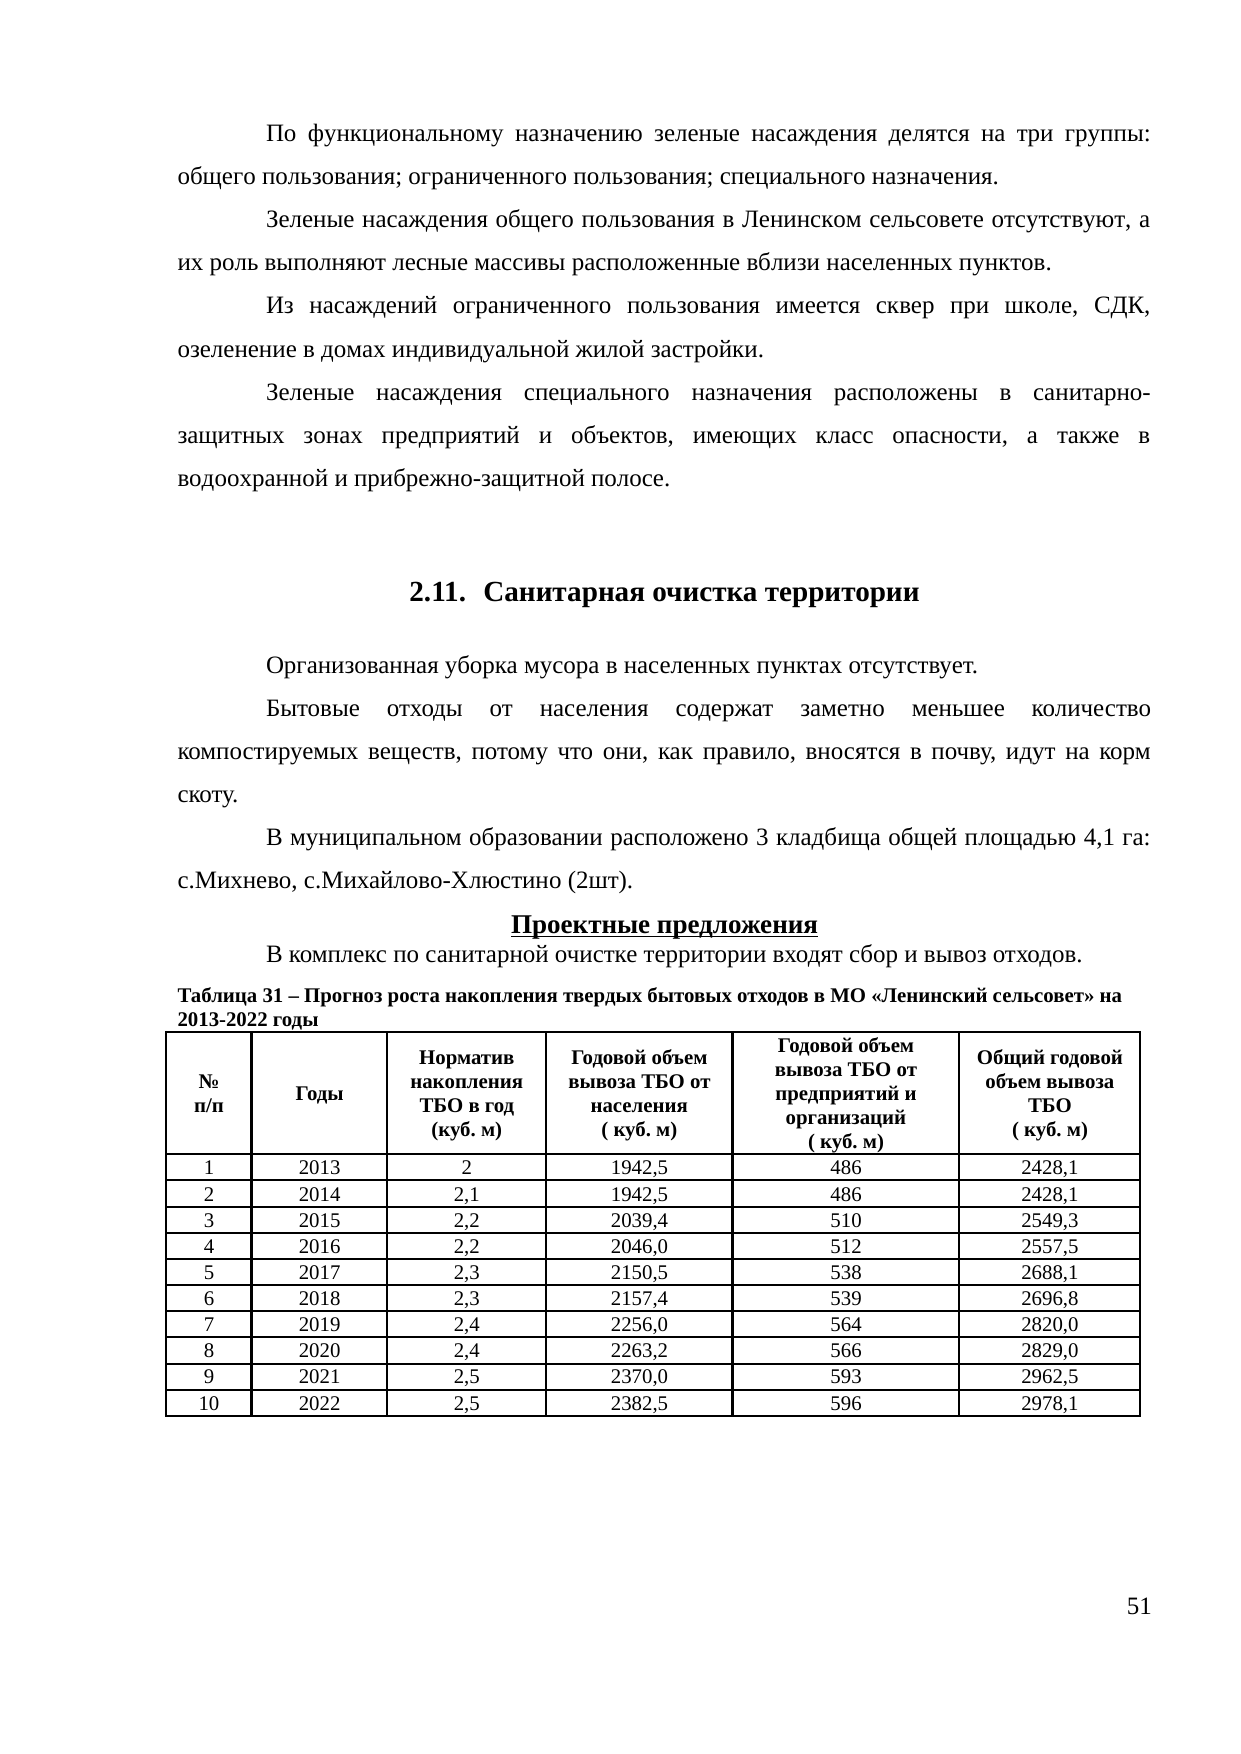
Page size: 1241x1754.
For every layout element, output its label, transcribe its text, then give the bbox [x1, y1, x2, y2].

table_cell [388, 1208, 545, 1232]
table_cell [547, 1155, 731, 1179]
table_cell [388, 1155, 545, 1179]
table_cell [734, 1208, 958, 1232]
text Бытовые отходы от населения содержат заметно меньшее количество компостируемых веществ, потому что они, как правило, вносятся в почву, идут на корм скоту. [177, 693, 1152, 808]
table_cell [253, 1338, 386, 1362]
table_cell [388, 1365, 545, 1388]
text В комплекс по санитарной очистке территории входят сбор и вывоз отходов. [177, 939, 1152, 968]
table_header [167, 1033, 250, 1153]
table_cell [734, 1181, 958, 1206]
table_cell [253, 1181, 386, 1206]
text Из насаждений ограниченного пользования имеется сквер при школе, СДК, озеленение в домах индивидуальной жилой застройки. [177, 291, 1152, 362]
text Зеленые насаждения общего пользования в Ленинском сельсовете отсутствуют, а их роль выполняют лесные массивы расположенные вблизи населенных пунктов. [177, 204, 1152, 276]
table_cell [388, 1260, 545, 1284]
list Проектные предложения [177, 908, 1152, 939]
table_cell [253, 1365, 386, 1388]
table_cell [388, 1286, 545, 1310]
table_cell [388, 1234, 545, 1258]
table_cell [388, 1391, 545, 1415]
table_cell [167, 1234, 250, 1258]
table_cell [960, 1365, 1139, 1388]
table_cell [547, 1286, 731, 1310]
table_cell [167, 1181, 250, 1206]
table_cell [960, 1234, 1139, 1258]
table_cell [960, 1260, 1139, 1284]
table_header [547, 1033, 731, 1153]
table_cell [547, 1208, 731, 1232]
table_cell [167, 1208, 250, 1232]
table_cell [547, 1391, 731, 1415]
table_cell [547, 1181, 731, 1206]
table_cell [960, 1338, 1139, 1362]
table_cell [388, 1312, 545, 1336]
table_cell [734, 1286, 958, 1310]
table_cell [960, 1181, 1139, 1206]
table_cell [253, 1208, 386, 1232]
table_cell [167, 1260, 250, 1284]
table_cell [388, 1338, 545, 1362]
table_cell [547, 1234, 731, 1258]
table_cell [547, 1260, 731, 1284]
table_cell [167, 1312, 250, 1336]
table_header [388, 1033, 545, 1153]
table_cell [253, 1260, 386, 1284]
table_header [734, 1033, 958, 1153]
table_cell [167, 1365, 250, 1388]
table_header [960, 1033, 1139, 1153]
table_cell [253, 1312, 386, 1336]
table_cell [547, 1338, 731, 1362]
subtitle Санитарная очистка территории [177, 574, 1152, 608]
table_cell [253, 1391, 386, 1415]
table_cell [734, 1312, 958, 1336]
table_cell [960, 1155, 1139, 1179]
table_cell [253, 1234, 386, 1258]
text По функциональному назначению зеленые насаждения делятся на три группы: общего пользования; ограниченного пользования; специального назначения. [177, 118, 1152, 190]
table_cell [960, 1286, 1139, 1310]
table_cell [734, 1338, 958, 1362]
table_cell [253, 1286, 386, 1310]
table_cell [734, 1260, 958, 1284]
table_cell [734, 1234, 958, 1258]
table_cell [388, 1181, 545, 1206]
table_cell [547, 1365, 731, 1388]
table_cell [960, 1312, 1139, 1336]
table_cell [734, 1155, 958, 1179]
text В муниципальном образовании расположено 3 кладбища общей площадью 4,1 га: с.Михнево, с.Михайлово-Хлюстино (2шт). [177, 822, 1152, 894]
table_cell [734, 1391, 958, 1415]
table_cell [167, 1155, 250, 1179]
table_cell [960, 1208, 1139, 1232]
text Зеленые насаждения специального назначения расположены в санитарно-защитных зонах предприятий и объектов, имеющих класс опасности, а также в водоохранной и прибрежно-защитной полосе. [177, 377, 1152, 492]
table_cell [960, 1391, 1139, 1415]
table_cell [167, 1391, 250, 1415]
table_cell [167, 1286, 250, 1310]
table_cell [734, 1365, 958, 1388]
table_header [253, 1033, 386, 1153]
text Организованная уборка мусора в населенных пунктах отсутствует. [177, 650, 1152, 678]
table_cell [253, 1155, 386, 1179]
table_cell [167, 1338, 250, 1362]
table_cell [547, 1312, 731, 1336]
